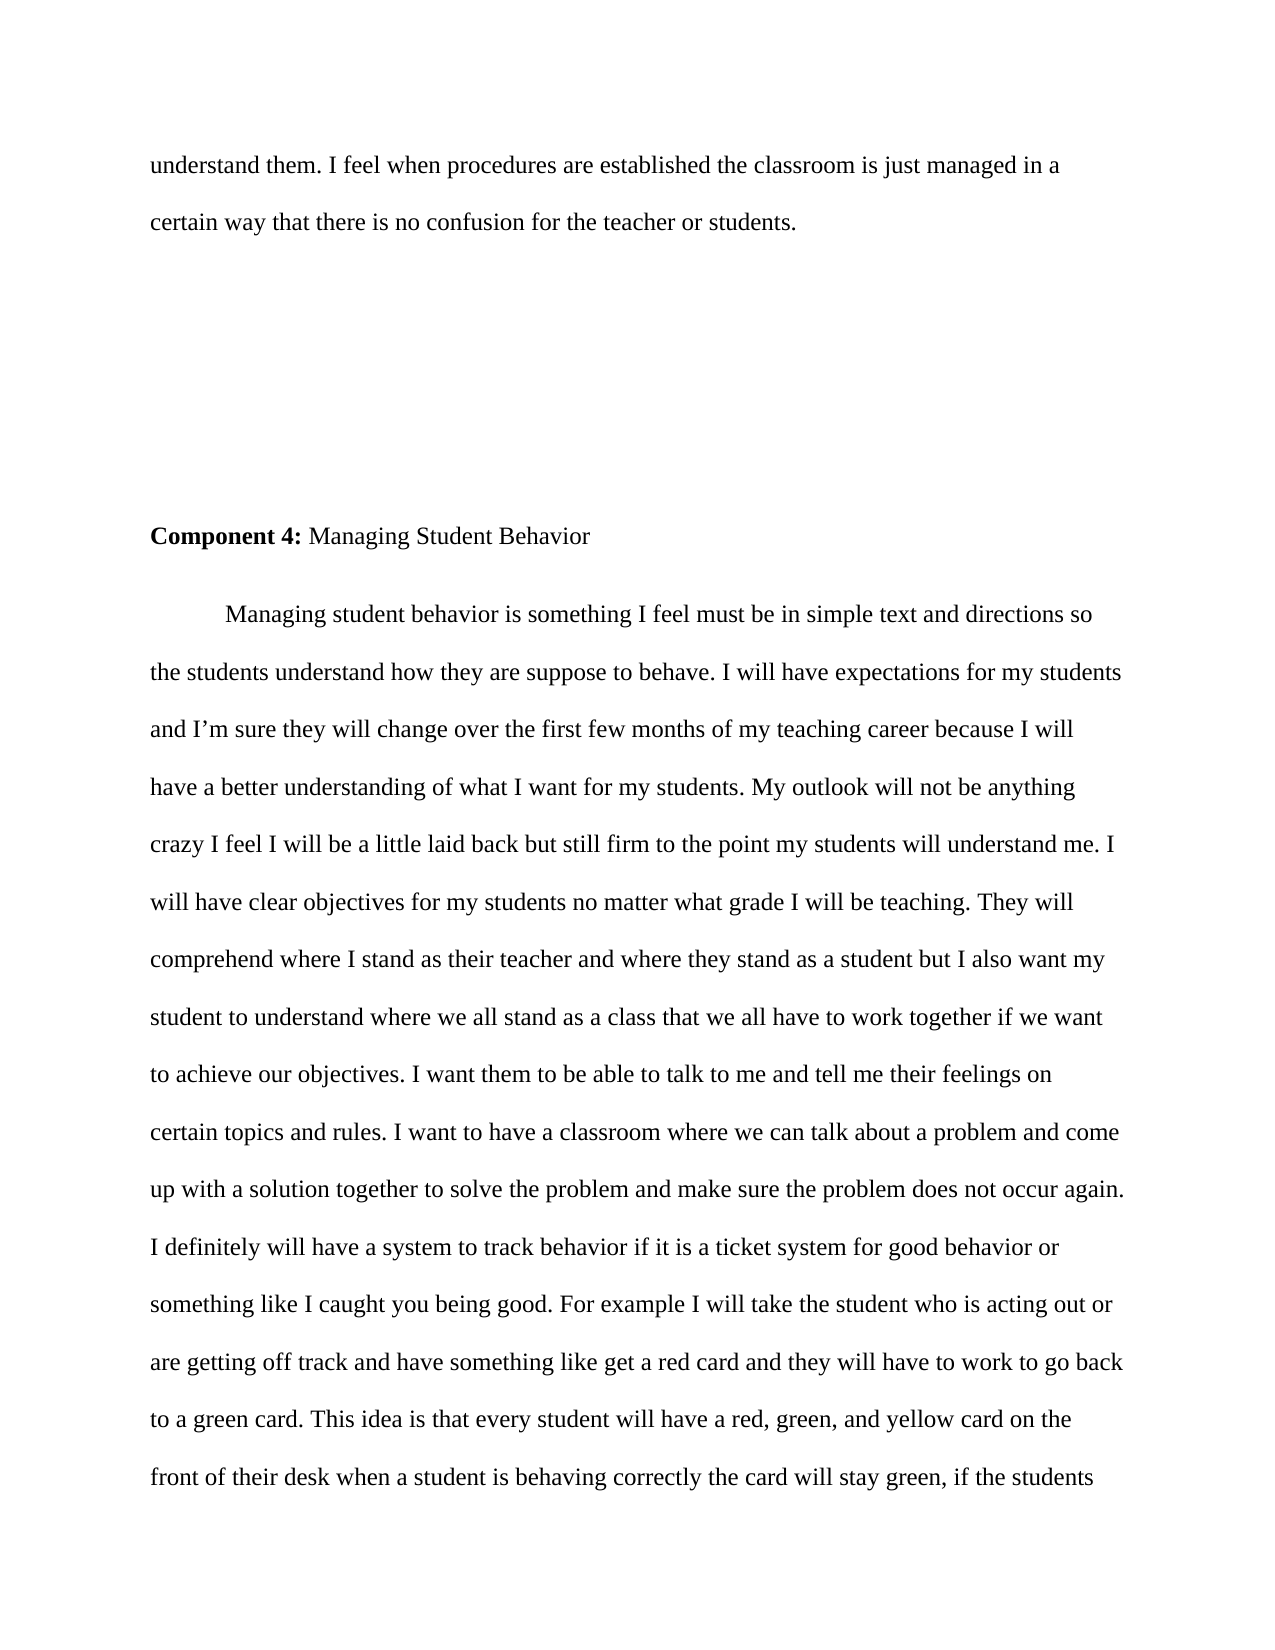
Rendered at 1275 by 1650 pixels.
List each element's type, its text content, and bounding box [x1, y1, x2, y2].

text Component 4: Managing Student Behavior [150, 521, 1125, 549]
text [150, 150, 1125, 236]
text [150, 599, 1125, 1490]
